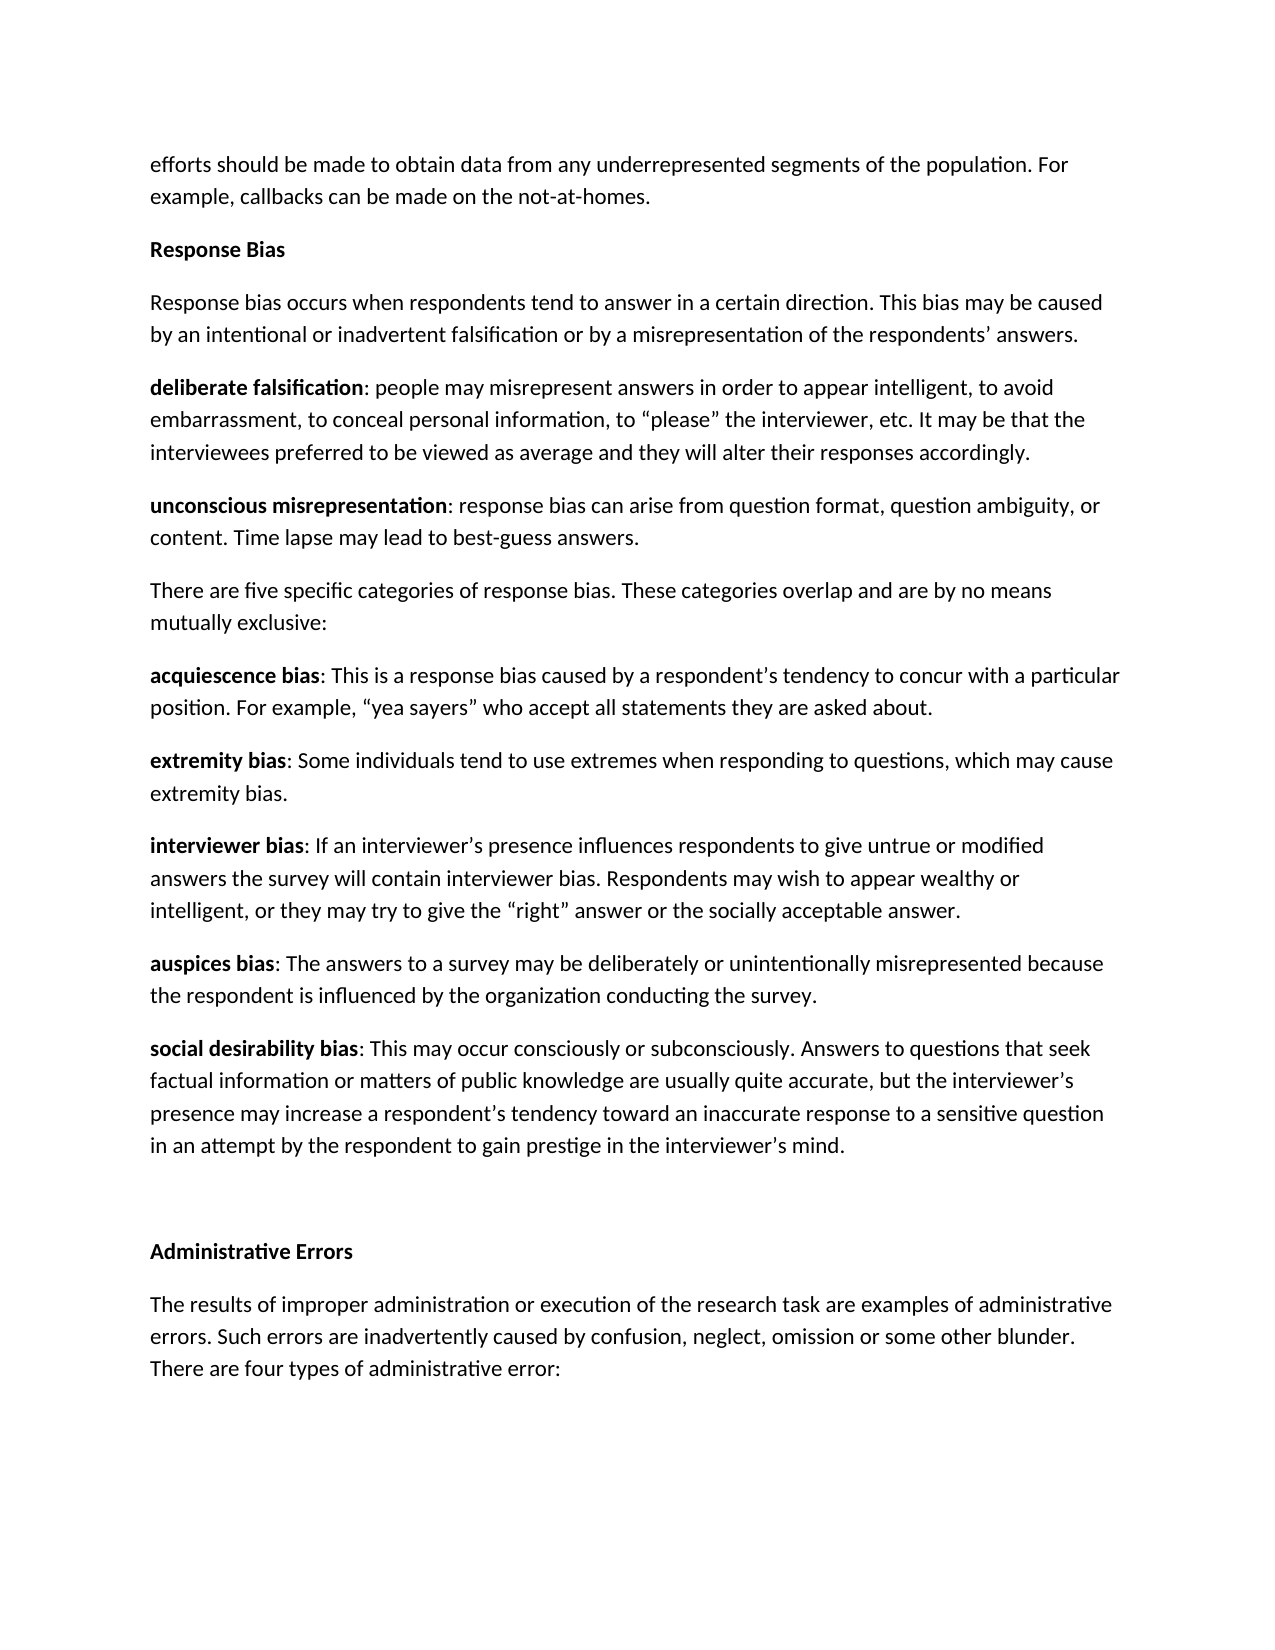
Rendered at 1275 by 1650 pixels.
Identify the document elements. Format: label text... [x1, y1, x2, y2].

text extremity bias: Some individuals tend to use extremes when responding to questions, which may cause extremity bias. [150, 746, 1125, 807]
text Administrative Errors [150, 1237, 1125, 1265]
text Response bias occurs when respondents tend to answer in a certain direction. This bias may be caused by an intentional or inadvertent falsification or by a misrepresentation of the respondents’ answers. [150, 288, 1125, 348]
text acquiescence bias: This is a response bias caused by a respondent’s tendency to concur with a particular position. For example, “yea sayers” who accept all statements they are asked about. [150, 661, 1125, 721]
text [150, 150, 1125, 210]
text interviewer bias: If an interviewer’s presence influences respondents to give untrue or modified answers the survey will contain interviewer bias. Respondents may wish to appear wealthy or intelligent, or they may try to give the “right” answer or the socially acceptable answer. [150, 832, 1125, 924]
text There are five specific categories of response bias. These categories overlap and are by no means mutually exclusive: [150, 576, 1125, 636]
text unconscious misrepresentation: response bias can arise from question format, question ambiguity, or content. Time lapse may lead to best-guess answers. [150, 491, 1125, 551]
text Response Bias [150, 235, 1125, 263]
text social desirability bias: This may occur consciously or subconsciously. Answers to questions that seek factual information or matters of public knowledge are usually quite accurate, but the interviewer’s presence may increase a respondent’s tendency toward an inaccurate response to a sensitive question in an attempt by the respondent to gain prestige in the interviewer’s mind. [150, 1034, 1125, 1159]
text auspices bias: The answers to a survey may be deliberately or unintentionally misrepresented because the respondent is influenced by the organization conducting the survey. [150, 949, 1125, 1009]
text The results of improper administration or execution of the research task are examples of administrative errors. Such errors are inadvertently caused by confusion, neglect, omission or some other blunder. There are four types of administrative error: [150, 1290, 1125, 1382]
text deliberate falsification: people may misrepresent answers in order to appear intelligent, to avoid embarrassment, to conceal personal information, to “please” the interviewer, etc. It may be that the interviewees preferred to be viewed as average and they will alter their responses accordingly. [150, 373, 1125, 466]
